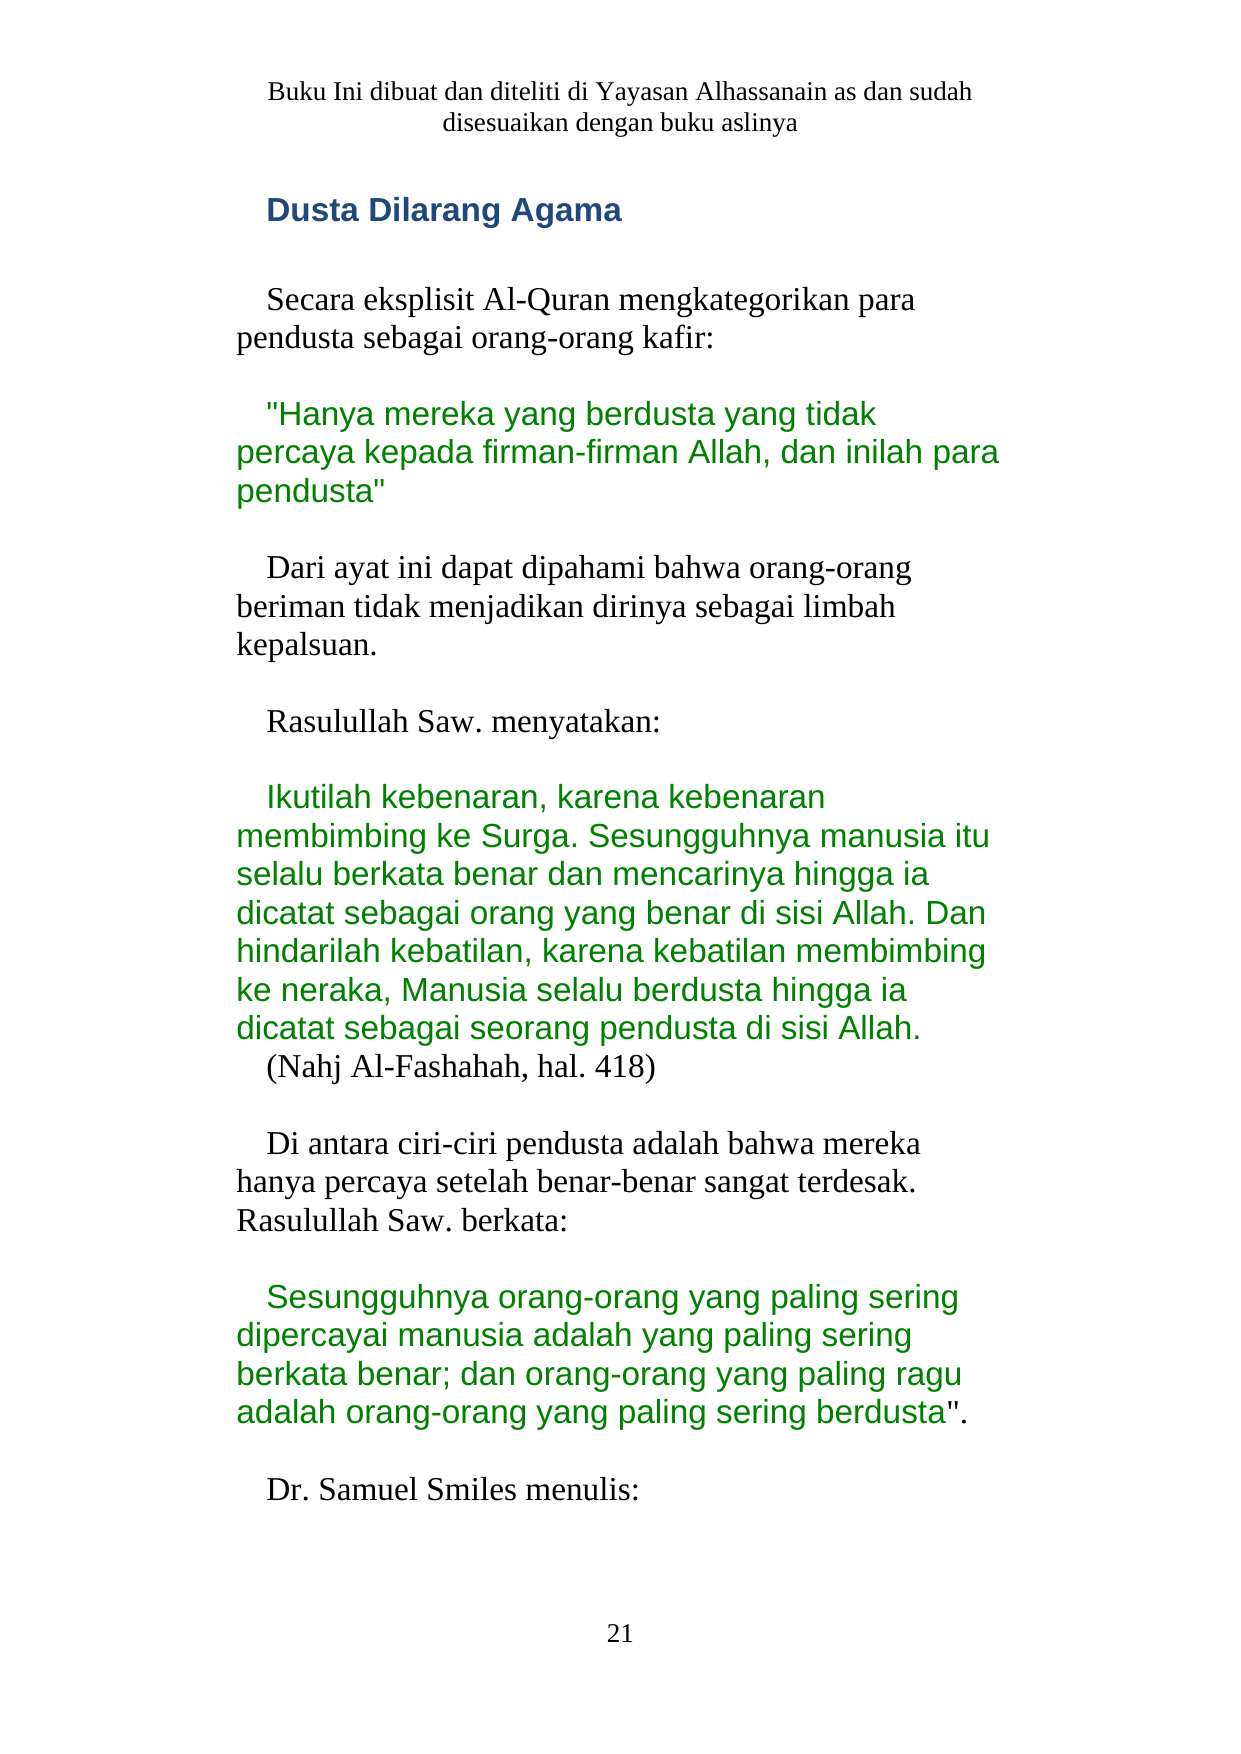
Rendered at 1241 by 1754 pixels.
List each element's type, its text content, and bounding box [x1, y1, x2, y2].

text (Nahj Al-Fashahah, hal. 418) [236, 1047, 1004, 1085]
text Di antara ciri-ciri pendusta adalah bahwa mereka hanya percaya setelah benar-benar sangat terdesak. Rasulullah Saw. berkata: [236, 1123, 1004, 1238]
subtitle Dusta Dilarang Agama [236, 190, 1004, 228]
text Ikutilah kebenaran, karena kebenaran membimbing ke Surga. Sesungguhnya manusia itu selalu berkata benar dan mencarinya hingga ia dicatat sebagai orang yang benar di sisi Allah. Dan hindarilah kebatilan, karena kebatilan membimbing ke neraka, Manusia selalu berdusta hingga ia dicatat sebagai seorang pendusta di sisi Allah. [236, 778, 1004, 1047]
text Sesungguhnya orang-orang yang paling sering dipercayai manusia adalah yang paling sering berkata benar; dan orang-orang yang paling ragu adalah orang-orang yang paling sering berdusta". [236, 1277, 1004, 1431]
text Dari ayat ini dapat dipahami bahwa orang-orang beriman tidak menjadikan dirinya sebagai limbah kepalsuan. [236, 548, 1004, 663]
text "Hanya mereka yang berdusta yang tidak percaya kepada firman-firman Allah, dan inilah para pendusta" [236, 394, 1004, 509]
text Dr. Samuel Smiles menulis: [236, 1469, 1004, 1507]
text Secara eksplisit Al-Quran mengkategorikan para pendusta sebagai orang-orang kafir: [236, 279, 1004, 356]
text Rasulullah Saw. menyatakan: [236, 701, 1004, 739]
